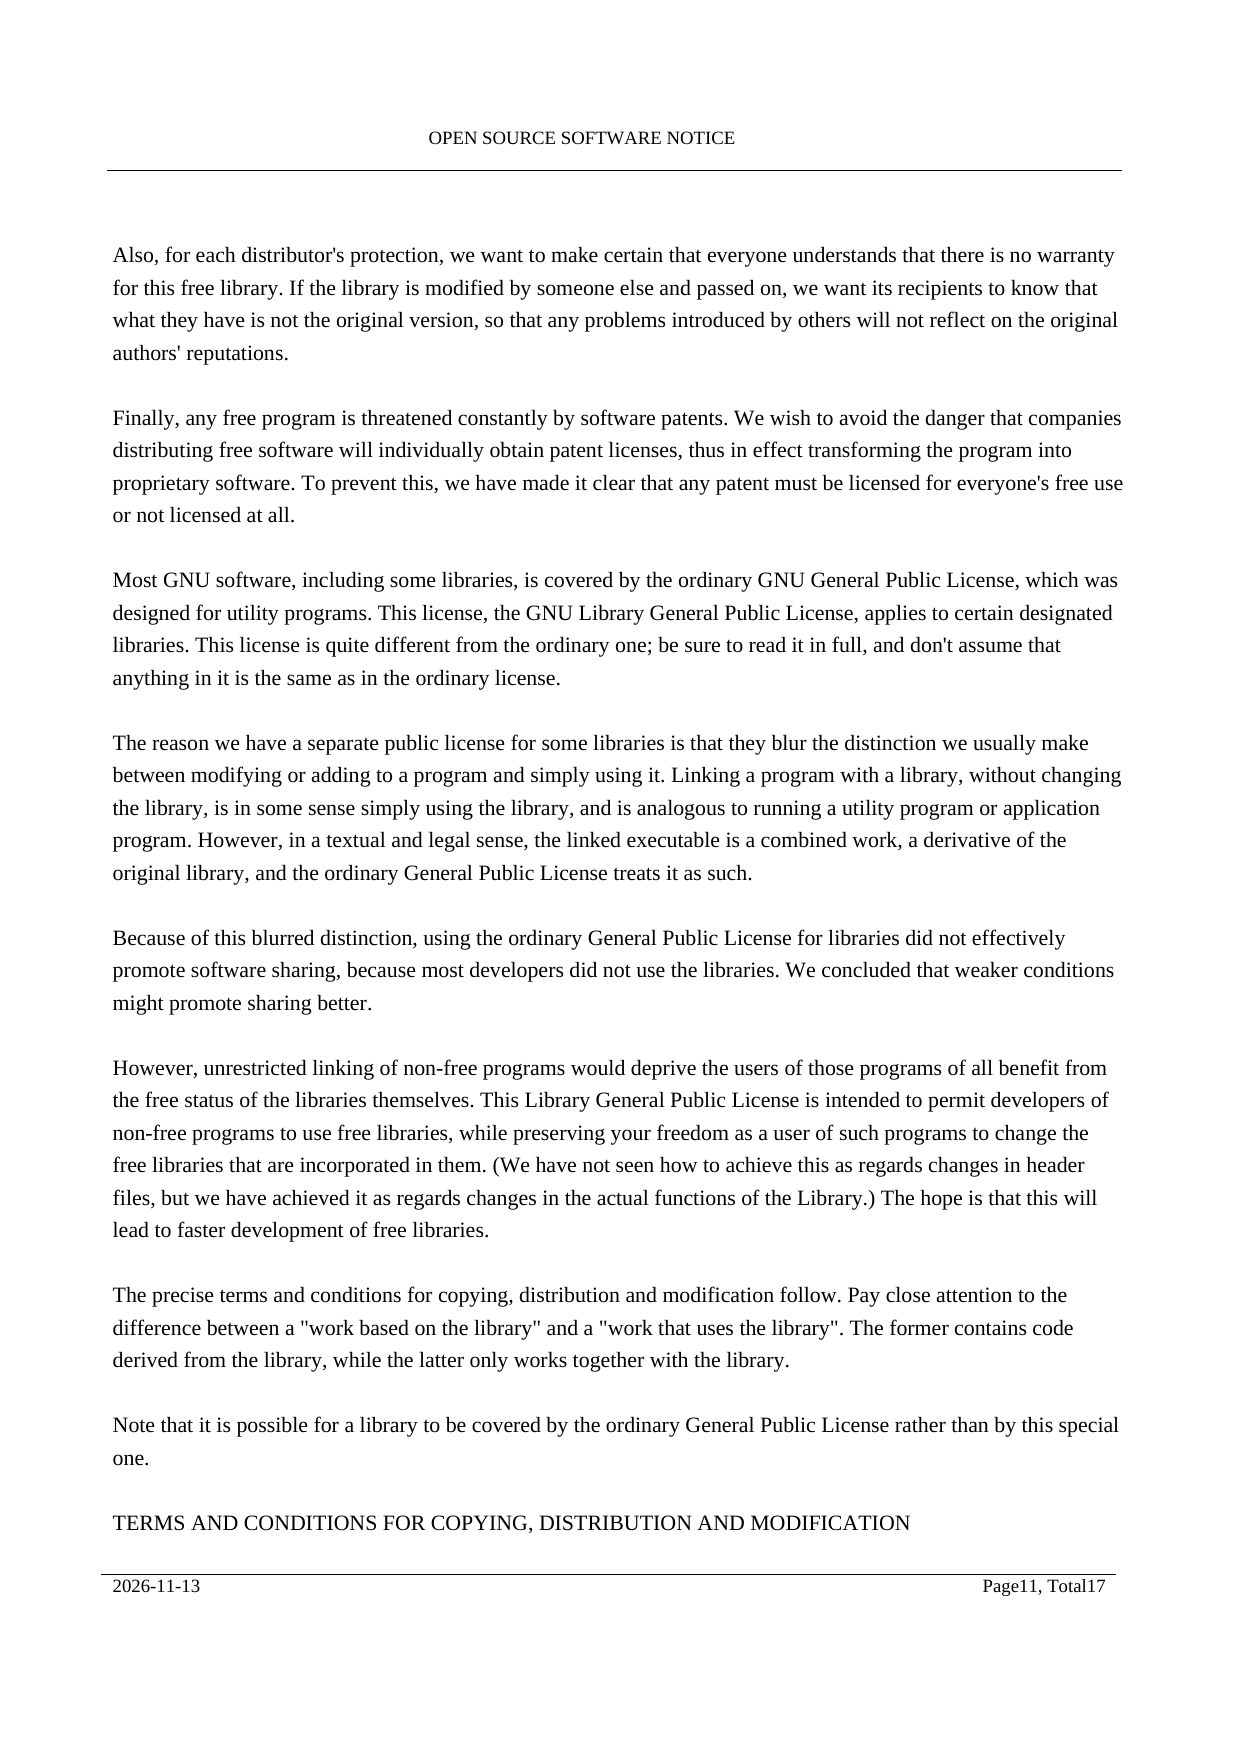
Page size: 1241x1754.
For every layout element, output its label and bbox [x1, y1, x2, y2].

text [112, 206, 1128, 1539]
